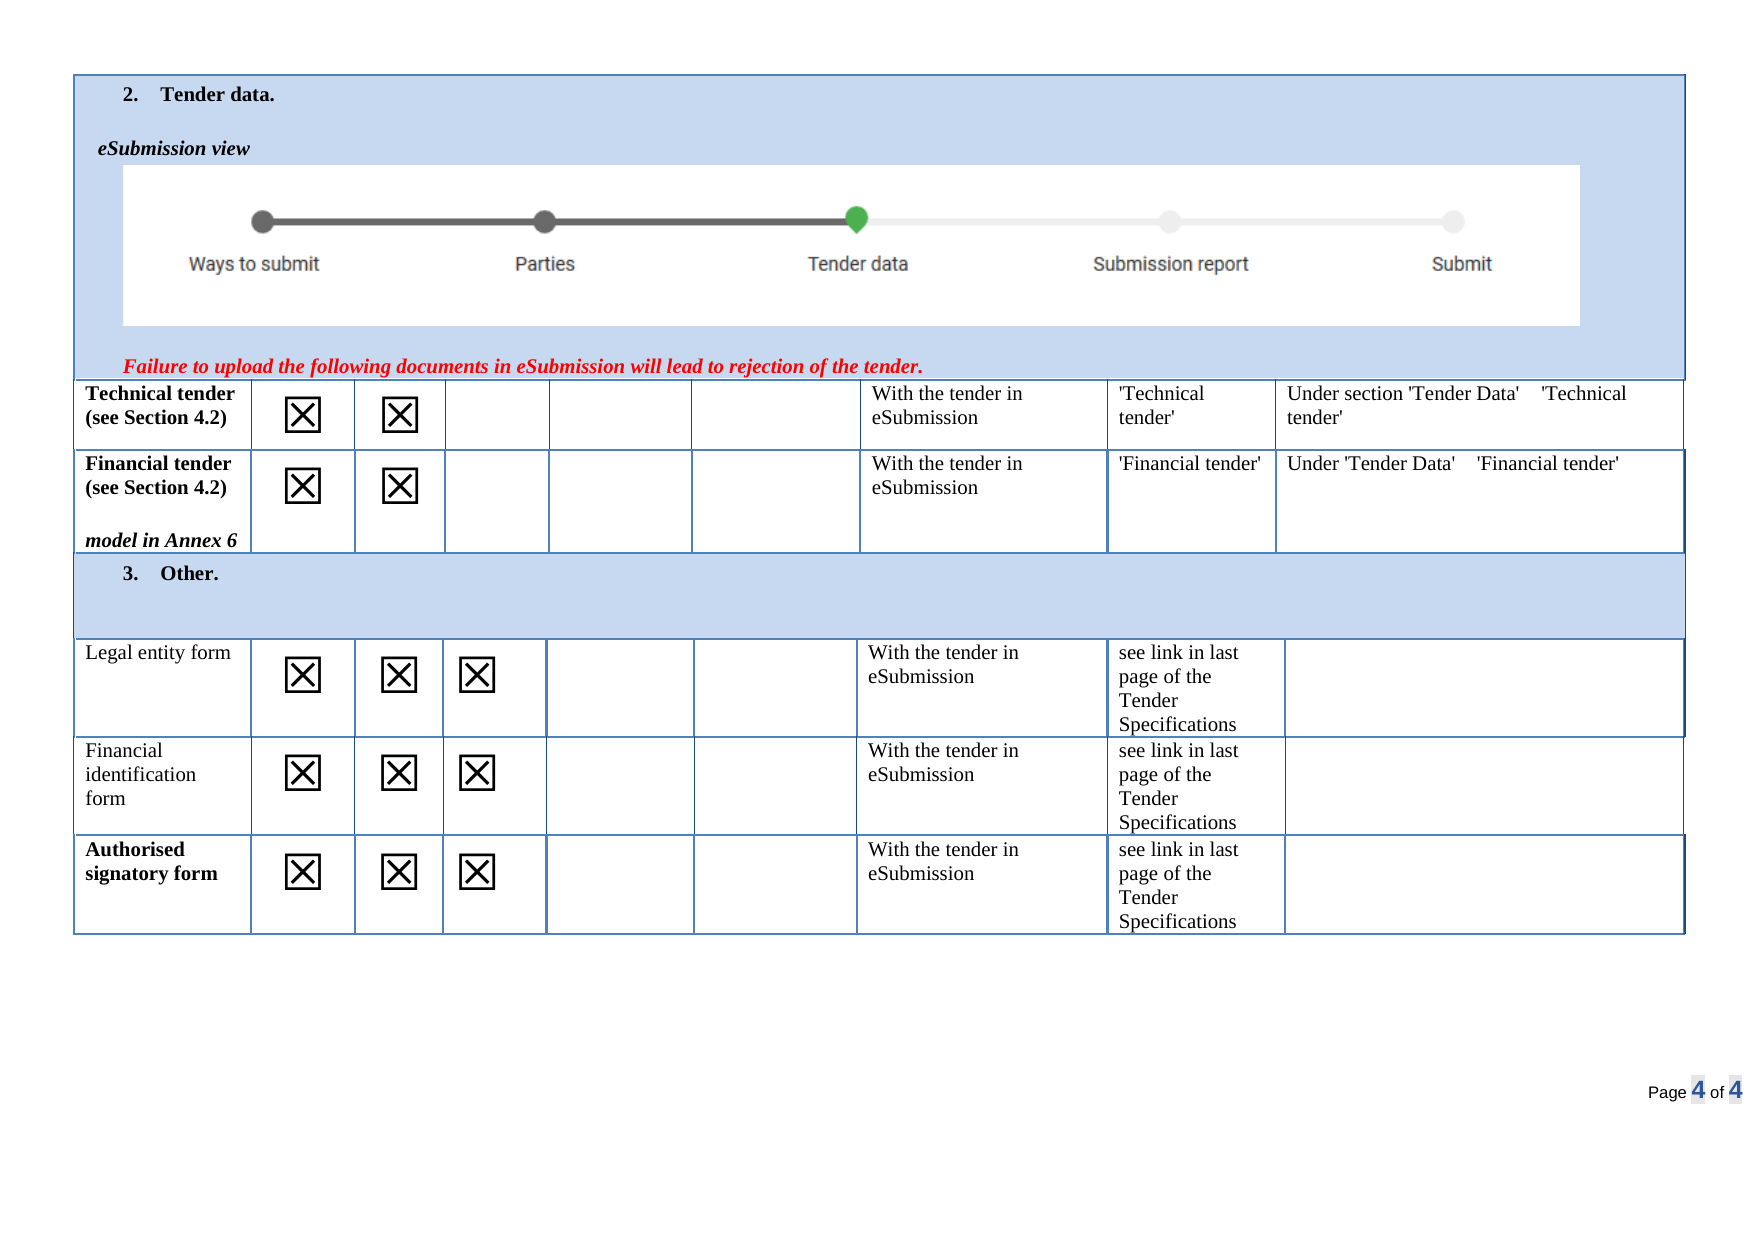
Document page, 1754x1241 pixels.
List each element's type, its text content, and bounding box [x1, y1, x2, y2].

table_cell ☒ [252, 836, 354, 933]
table_cell ☒ [252, 451, 354, 552]
table_cell [1286, 738, 1683, 834]
table_cell Other. [74, 553, 1685, 638]
table_cell Tender data. eSubmission view Failure to upload the following documents in eSubmission will lead to rejection of the tender. [75, 76, 1684, 378]
table_cell [547, 738, 694, 834]
table_cell Under 'Tender Data' 'Financial tender' [1277, 451, 1683, 552]
table_cell ☒ [444, 738, 546, 834]
table_cell see link in last page of the Tender Specifications [1108, 738, 1285, 834]
table_cell ☒ [355, 738, 443, 834]
table_cell ☒ [356, 640, 442, 736]
table_cell [1286, 640, 1683, 736]
table_cell [692, 381, 860, 449]
table_cell 'Financial tender' [1109, 451, 1275, 552]
table_cell [548, 640, 693, 736]
table_cell ☒ [356, 451, 444, 552]
table_cell Financial tender (see Section 4.2) model in Annex 6 [75, 450, 250, 552]
table_cell Authorised signatory form [75, 835, 250, 933]
table_cell [695, 640, 856, 736]
table_cell ☒ [252, 640, 354, 736]
table_cell With the tender in eSubmission [861, 381, 1107, 449]
table_cell ☒ [355, 381, 445, 449]
table_cell [550, 451, 691, 552]
table_cell ☒ [444, 640, 545, 736]
table_cell With the tender in eSubmission [861, 451, 1106, 552]
table_cell [1286, 836, 1683, 933]
table_cell ☒ [252, 381, 354, 449]
table_cell [550, 381, 691, 449]
table_cell With the tender in eSubmission [858, 640, 1106, 736]
table_cell ☒ [356, 836, 442, 933]
table_cell see link in last page of the Tender Specifications [1109, 640, 1284, 736]
table_cell [548, 836, 693, 933]
table_cell [446, 381, 549, 449]
table_cell see link in last page of the Tender Specifications [1109, 836, 1284, 933]
table_cell [695, 836, 856, 933]
table_cell 'Technical tender' [1108, 381, 1275, 449]
table_cell Legal entity form [75, 639, 250, 736]
table_cell With the tender in eSubmission [858, 836, 1106, 933]
table_cell Under section 'Tender Data' 'Technical tender' [1276, 381, 1683, 449]
table_cell Technical tender (see Section 4.2) [74, 380, 251, 449]
table_cell Financial identification form [74, 737, 251, 834]
table_cell ☒ [444, 836, 545, 933]
table_cell [446, 451, 548, 552]
table_cell [693, 451, 859, 552]
table_cell [695, 738, 856, 834]
table_cell With the tender in eSubmission [857, 738, 1107, 834]
picture [122, 165, 1580, 326]
table_cell ☒ [252, 738, 354, 834]
